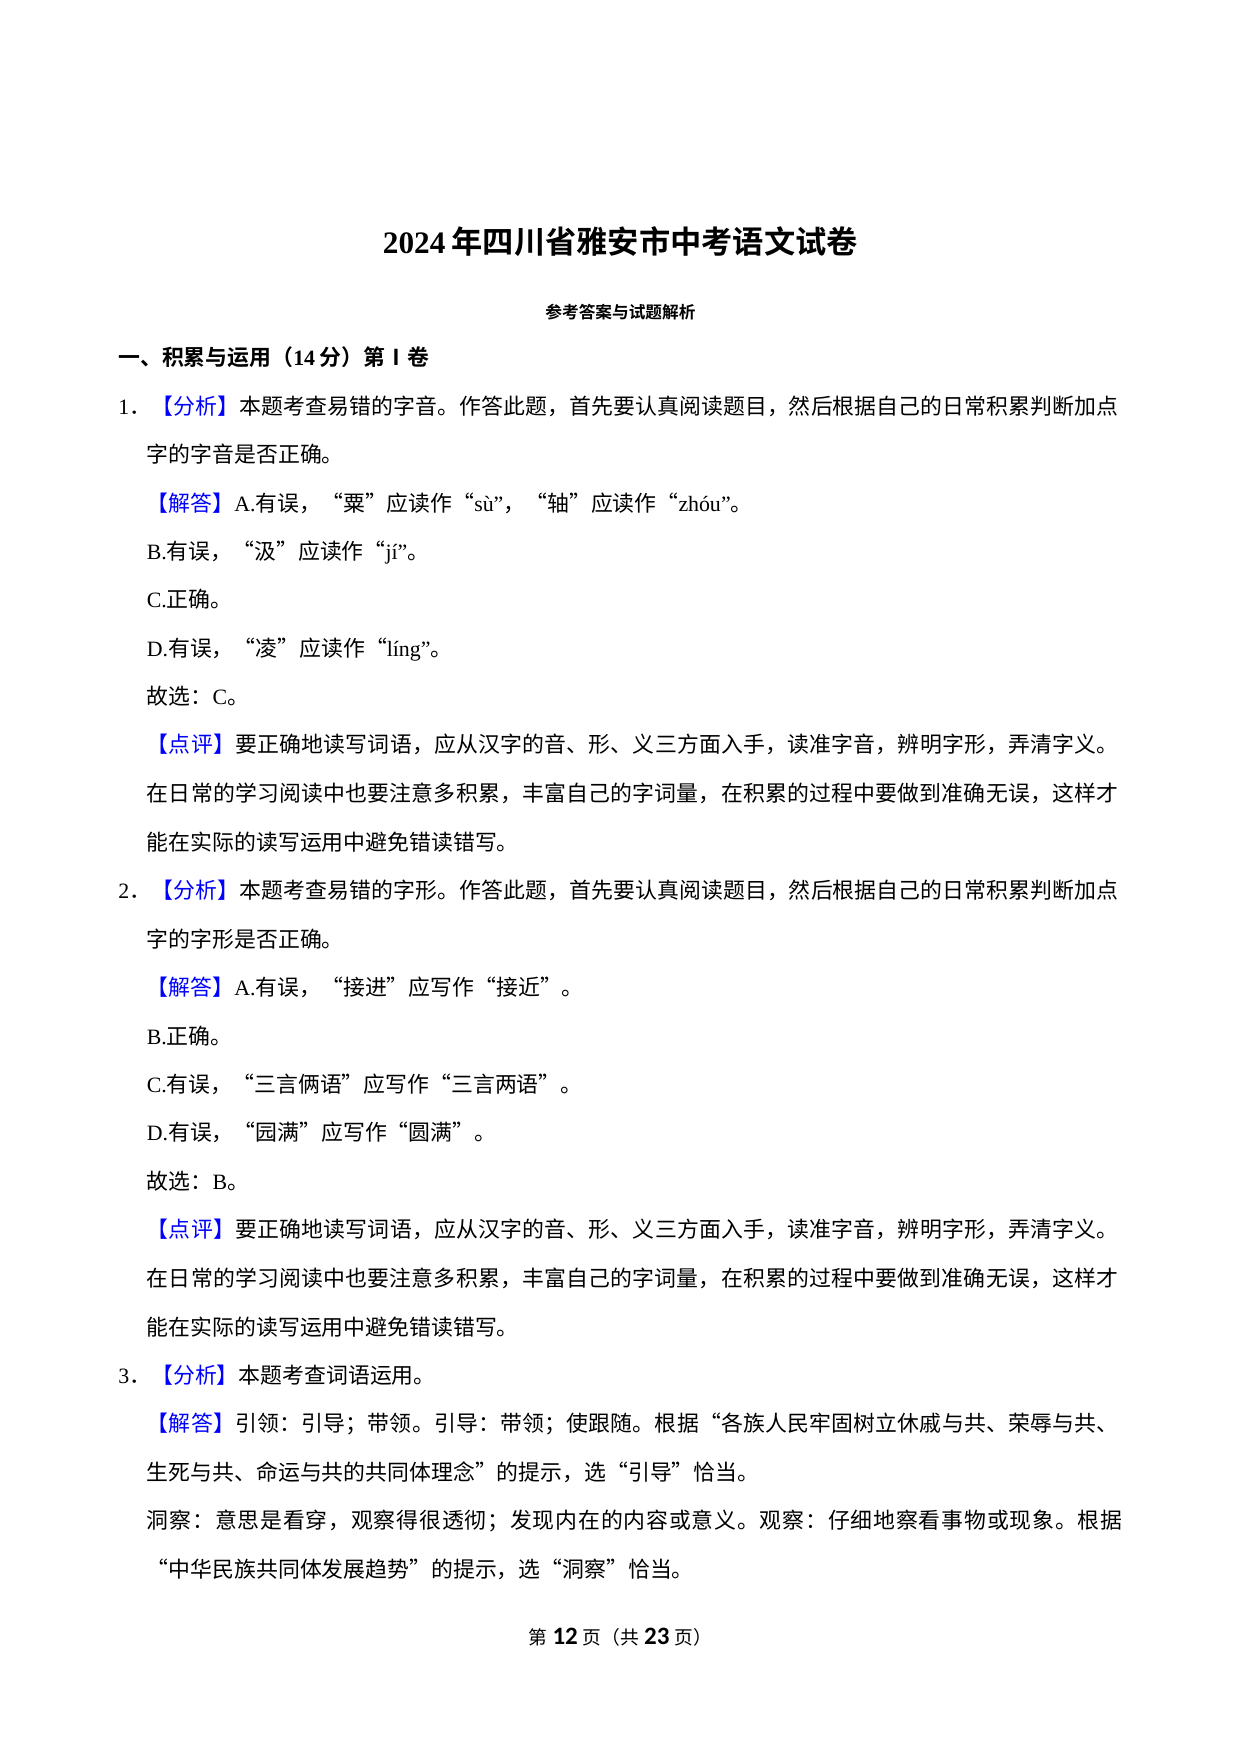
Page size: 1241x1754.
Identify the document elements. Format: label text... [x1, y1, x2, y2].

text 1．【分析】本题考查易错的字音。作答此题，首先要认真阅读题目，然后根据自己的日常积累判断加点字的字音是否正确。 [118, 388, 1122, 469]
text 【点评】要正确地读写词语，应从汉字的音、形、义三方面入手，读准字音，辨明字形，弄清字义。在日常的学习阅读中也要注意多积累，丰富自己的字词量，在积累的过程中要做到准确无误，这样才能在实际的读写运用中避免错读错写。 [147, 1212, 1122, 1342]
text 3．【分析】本题考查词语运用。 [118, 1357, 1122, 1390]
text 一、积累与运用（14分）第Ⅰ卷 [118, 340, 1122, 372]
text 洞察：意思是看穿，观察得很透彻；发现内在的内容或意义。观察：仔细地察看事物或现象。根据“中华民族共同体发展趋势”的提示，选“洞察”恰当。 [147, 1503, 1122, 1584]
text 【解答】A.有误，“粟”应读作“sù”，“轴”应读作“zhóu”。 [147, 485, 1122, 518]
text 故选：B。 [147, 1163, 1122, 1196]
text B.正确。 [147, 1018, 1122, 1051]
text 【解答】A.有误，“接进”应写作“接近”。 [147, 970, 1122, 1002]
text 【点评】要正确地读写词语，应从汉字的音、形、义三方面入手，读准字音，辨明字形，弄清字义。在日常的学习阅读中也要注意多积累，丰富自己的字词量，在积累的过程中要做到准确无误，这样才能在实际的读写运用中避免错读错写。 [147, 727, 1122, 857]
text 2024年四川省雅安市中考语文试卷 [118, 208, 1122, 273]
text 参考答案与试题解析 [118, 295, 1122, 328]
text B.有误，“汲”应读作“jí”。 [147, 534, 1122, 566]
text 【解答】引领：引导；带领。引导：带领；使跟随。根据“各族人民牢固树立休戚与共、荣辱与共、生死与共、命运与共的共同体理念”的提示，选“引导”恰当。 [147, 1406, 1122, 1487]
text C.正确。 [147, 582, 1122, 614]
text D.有误，“园满”应写作“圆满”。 [147, 1115, 1122, 1147]
text D.有误，“凌”应读作“líng”。 [147, 630, 1122, 663]
text C.有误，“三言俩语”应写作“三言两语”。 [147, 1067, 1122, 1099]
text 2．【分析】本题考查易错的字形。作答此题，首先要认真阅读题目，然后根据自己的日常积累判断加点字的字形是否正确。 [118, 873, 1122, 954]
text 故选：C。 [147, 679, 1122, 711]
